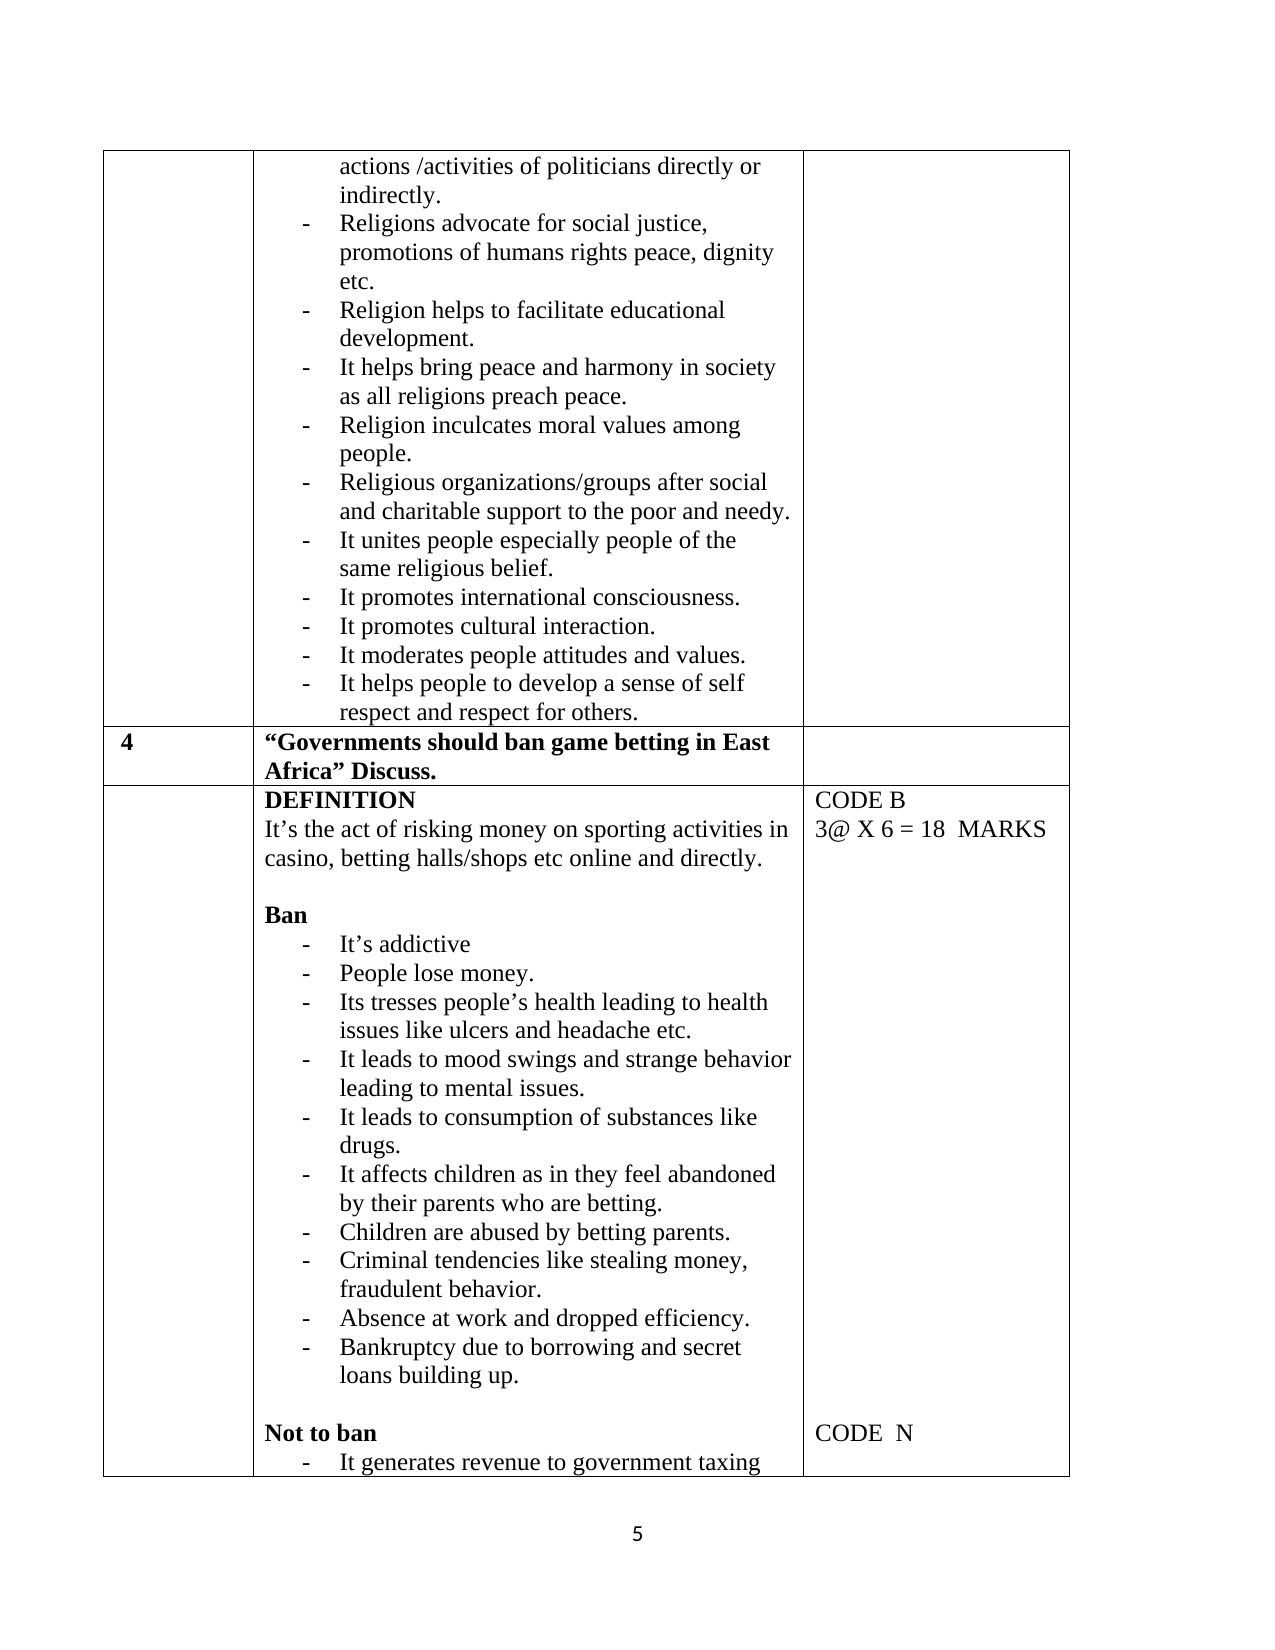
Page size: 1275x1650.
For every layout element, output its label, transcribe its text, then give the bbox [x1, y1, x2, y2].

table_cell [804, 727, 1069, 784]
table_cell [254, 786, 803, 1476]
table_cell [804, 151, 1069, 726]
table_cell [804, 786, 1069, 1476]
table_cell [254, 151, 803, 726]
table_cell “Governments should ban game betting in East Africa” Discuss. [254, 727, 803, 784]
table_cell [104, 151, 253, 726]
table_cell [104, 786, 253, 1476]
table_cell 4 [104, 727, 253, 784]
